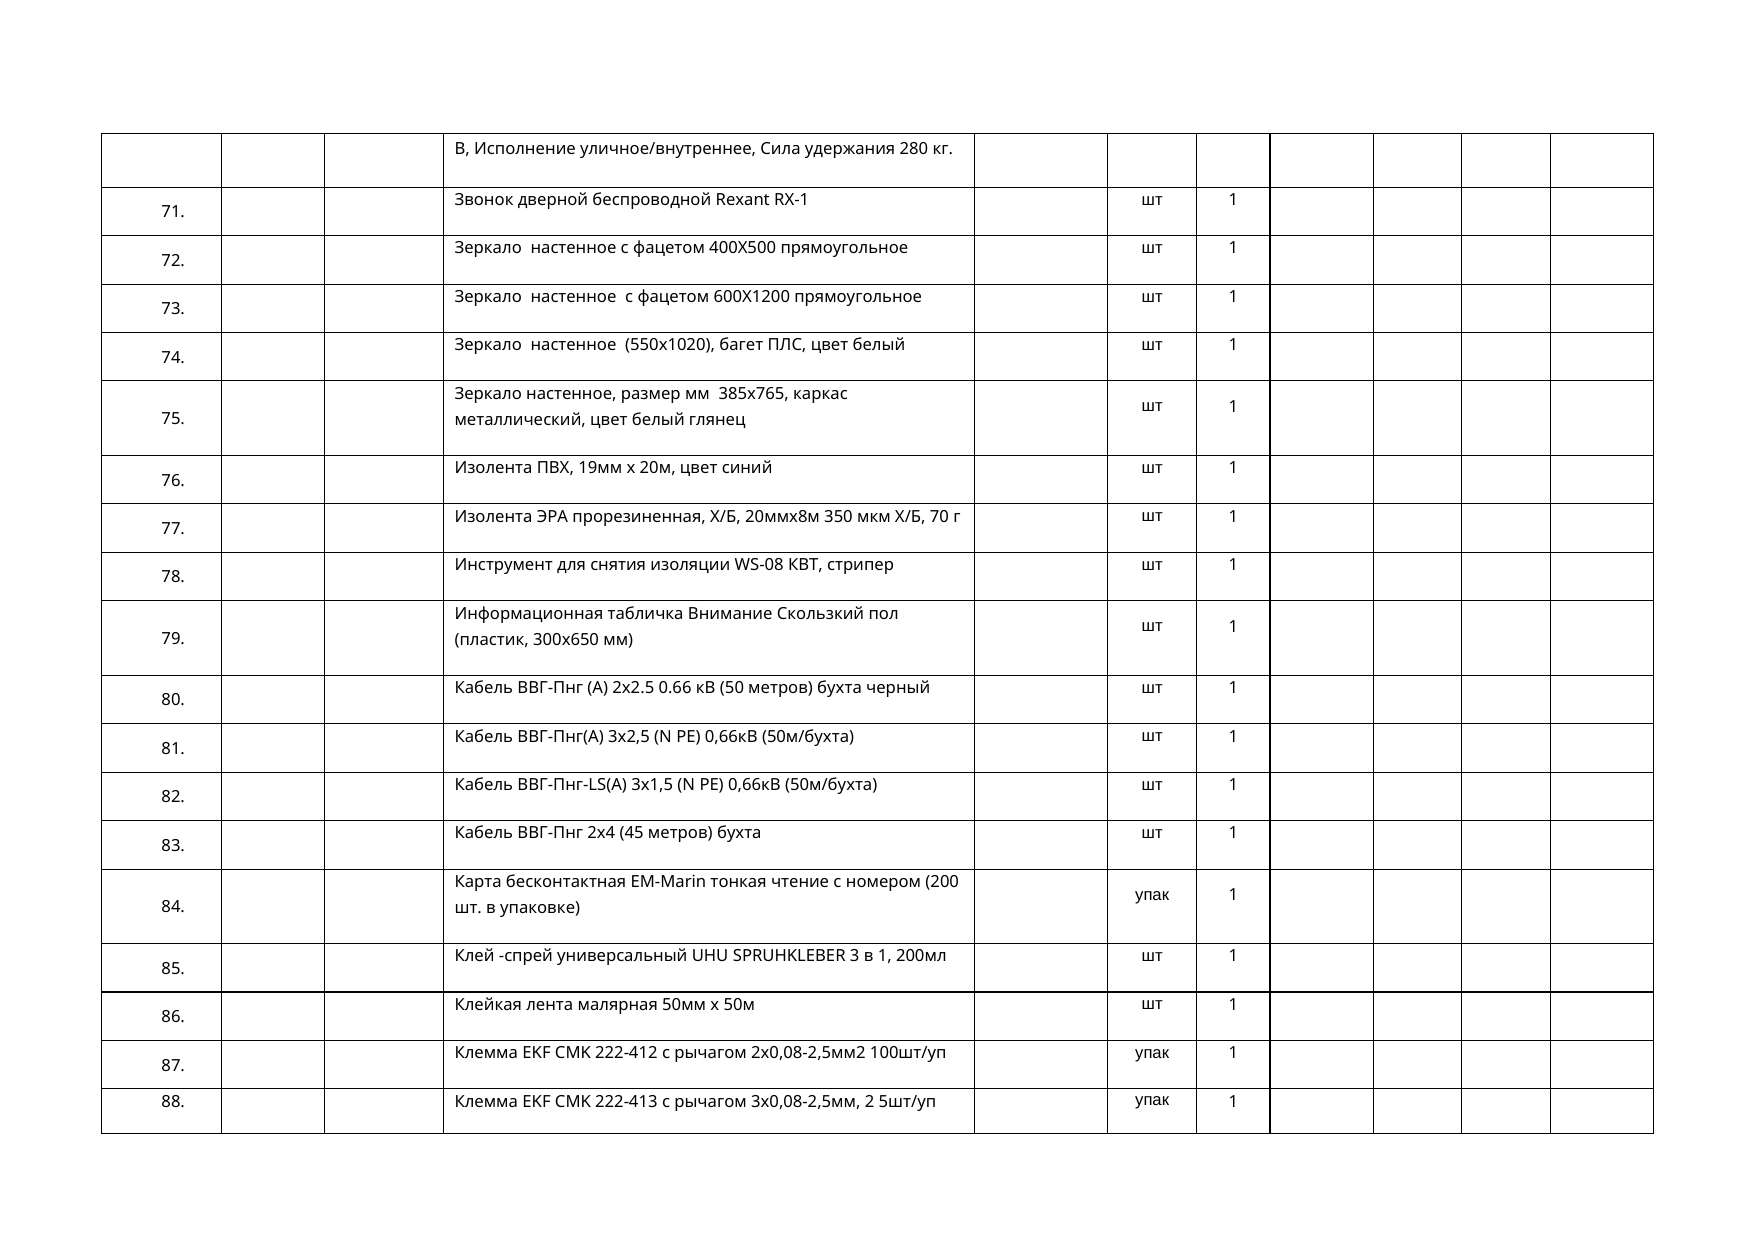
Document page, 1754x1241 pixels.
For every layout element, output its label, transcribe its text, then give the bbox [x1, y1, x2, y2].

table_cell [1551, 601, 1653, 675]
table_cell [222, 504, 324, 552]
table_cell 1 [1197, 456, 1269, 503]
table_cell [1551, 870, 1653, 943]
table_cell [325, 601, 443, 675]
table_cell 1 [1197, 1089, 1269, 1133]
table_cell Звонок дверной беспроводной Rexant RX-1 [444, 188, 974, 235]
table_cell [1551, 456, 1653, 503]
table_cell [222, 870, 324, 943]
table_cell [1462, 724, 1550, 772]
table_cell 1 [1197, 870, 1269, 943]
table_cell [102, 504, 221, 552]
table_cell 1 [1197, 381, 1269, 455]
table_cell 1 [1197, 1041, 1269, 1088]
table_cell [325, 870, 443, 943]
table_cell [1462, 188, 1550, 235]
table_cell Кабель ВВГ-Пнг-LS(А) 3х1,5 (N PE) 0,66кВ (50м/бухта) [444, 773, 974, 820]
table_cell [1271, 1041, 1373, 1088]
table_cell [325, 944, 443, 991]
table_cell шт [1108, 504, 1196, 552]
table_cell 1 [1197, 724, 1269, 772]
table_cell Клемма EKF CMK 222-412 с рычагом 2х0,08-2,5мм2 100шт/уп [444, 1041, 974, 1088]
table_cell [1462, 676, 1550, 723]
table_cell [325, 333, 443, 380]
table_cell 1 [1197, 333, 1269, 380]
table_cell [102, 724, 221, 772]
table_cell [325, 724, 443, 772]
table_cell [1462, 504, 1550, 552]
table_cell 1 [1197, 504, 1269, 552]
table_cell [975, 285, 1107, 332]
table_cell [1374, 504, 1461, 552]
table_cell [102, 870, 221, 943]
table_cell шт [1108, 724, 1196, 772]
table_cell [1374, 553, 1461, 600]
table_cell [1271, 993, 1373, 1040]
table_cell [1271, 601, 1373, 675]
table_cell [1374, 676, 1461, 723]
table_cell [325, 993, 443, 1040]
table_cell [222, 993, 324, 1040]
table_cell шт [1108, 381, 1196, 455]
table_cell [102, 333, 221, 380]
table_cell [1374, 456, 1461, 503]
table_cell [1374, 188, 1461, 235]
table_cell [1462, 134, 1550, 187]
table_cell [1271, 944, 1373, 991]
table_cell Информационная табличка Внимание Скользкий пол (пластик, 300х650 мм) [444, 601, 974, 675]
table_cell [1374, 236, 1461, 283]
table_cell [975, 456, 1107, 503]
table_cell [1271, 676, 1373, 723]
table_cell [102, 821, 221, 868]
table_cell [1462, 1041, 1550, 1088]
table_cell [222, 1089, 324, 1133]
table_cell [1462, 944, 1550, 991]
table_cell 1 [1197, 134, 1269, 187]
table_cell 1 [1197, 821, 1269, 868]
table_cell [222, 821, 324, 868]
table_cell [222, 381, 324, 455]
table_cell [1271, 236, 1373, 283]
table_cell [975, 944, 1107, 991]
table_cell [1374, 1041, 1461, 1088]
table_cell шт [1108, 236, 1196, 283]
table_cell [1551, 504, 1653, 552]
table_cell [444, 1089, 974, 1133]
table_cell [1551, 381, 1653, 455]
table_cell [975, 724, 1107, 772]
table_cell 1 [1197, 188, 1269, 235]
table_cell [1462, 870, 1550, 943]
table_cell шт [1108, 553, 1196, 600]
table_cell [1374, 993, 1461, 1040]
table_cell [325, 134, 443, 187]
table_cell [325, 553, 443, 600]
table_cell упак [1108, 1089, 1196, 1133]
table_cell [975, 553, 1107, 600]
table_cell [222, 134, 324, 187]
table_cell шт [1108, 456, 1196, 503]
table_cell 1 [1197, 676, 1269, 723]
table_cell [325, 381, 443, 455]
table_cell [1271, 1089, 1373, 1133]
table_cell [444, 134, 974, 187]
table_cell [1462, 553, 1550, 600]
table_cell [1271, 134, 1373, 187]
table_cell [102, 236, 221, 283]
table_cell [222, 724, 324, 772]
table_cell 1 [1197, 944, 1269, 991]
table_cell [1271, 285, 1373, 332]
table_cell 1 [1197, 236, 1269, 283]
table_cell [1374, 1089, 1461, 1133]
table_cell [975, 333, 1107, 380]
table_cell [1271, 188, 1373, 235]
table_cell шт [1108, 285, 1196, 332]
table_cell [1551, 676, 1653, 723]
table_cell [975, 504, 1107, 552]
table_cell [1374, 333, 1461, 380]
table_cell [1462, 773, 1550, 820]
table_cell [1271, 456, 1373, 503]
table_cell [1462, 601, 1550, 675]
table_cell [1462, 456, 1550, 503]
table_cell [1551, 821, 1653, 868]
table_cell [1551, 944, 1653, 991]
table_cell [1374, 601, 1461, 675]
table_cell [222, 676, 324, 723]
table_cell [975, 993, 1107, 1040]
table_cell [222, 236, 324, 283]
table_cell [1462, 381, 1550, 455]
table_cell [975, 381, 1107, 455]
table_cell [1374, 870, 1461, 943]
table_cell [1551, 188, 1653, 235]
table_cell [222, 553, 324, 600]
table_cell упак [1108, 1041, 1196, 1088]
table_cell шт [1108, 773, 1196, 820]
table_cell Зеркало настенное с фацетом 400Х500 прямоугольное [444, 236, 974, 283]
table_cell [1374, 944, 1461, 991]
table_cell [975, 773, 1107, 820]
table_cell Клей -спрей универсальный UHU SPRUHKLEBER 3 в 1, 200мл [444, 944, 974, 991]
table_cell [1551, 134, 1653, 187]
table_cell [1551, 236, 1653, 283]
table_cell [1271, 553, 1373, 600]
table_cell [975, 1089, 1107, 1133]
table_cell [102, 993, 221, 1040]
table_cell [222, 333, 324, 380]
table_cell [222, 456, 324, 503]
table_cell Клейкая лента малярная 50мм х 50м [444, 993, 974, 1040]
table_cell [1271, 381, 1373, 455]
table_cell шт [1108, 993, 1196, 1040]
table_cell [325, 236, 443, 283]
table_cell [222, 601, 324, 675]
table_cell [222, 188, 324, 235]
table_cell [325, 676, 443, 723]
table_cell [222, 1041, 324, 1088]
table_cell [1551, 724, 1653, 772]
table_cell [1271, 333, 1373, 380]
table_cell [975, 236, 1107, 283]
table_cell [102, 601, 221, 675]
table_cell Зеркало настенное, размер мм 385x765, каркас металлический, цвет белый глянец [444, 381, 974, 455]
table_cell [102, 285, 221, 332]
table_cell [975, 676, 1107, 723]
table_cell [1374, 285, 1461, 332]
table_cell [1462, 236, 1550, 283]
table_cell Изолента ПВХ, 19мм х 20м, цвет синий [444, 456, 974, 503]
table_cell [102, 134, 221, 187]
table_cell [1374, 134, 1461, 187]
table_cell [1462, 993, 1550, 1040]
table_cell [1271, 504, 1373, 552]
table_cell 1 [1197, 285, 1269, 332]
table_cell [102, 773, 221, 820]
table_cell [1271, 870, 1373, 943]
table_cell [1374, 821, 1461, 868]
table_cell [102, 944, 221, 991]
table_cell [222, 944, 324, 991]
table_cell [102, 188, 221, 235]
table_cell [102, 381, 221, 455]
table_cell шт [1108, 188, 1196, 235]
table_cell [325, 1089, 443, 1133]
table_cell 1 [1197, 993, 1269, 1040]
table_cell [975, 188, 1107, 235]
table_cell 1 [1197, 773, 1269, 820]
table_cell [325, 285, 443, 332]
table_cell [1551, 773, 1653, 820]
table_cell Кабель ВВГ-Пнг (А) 2x2.5 0.66 кВ (50 метров) бухта черный [444, 676, 974, 723]
table_cell Кабель ВВГ-Пнг(А) 3х2,5 (N PE) 0,66кВ (50м/бухта) [444, 724, 974, 772]
table_cell шт [1108, 944, 1196, 991]
table_cell [1551, 1041, 1653, 1088]
table_cell Карта бесконтактная EM-Marin тонкая чтение с номером (200 шт. в упаковке) [444, 870, 974, 943]
table_cell [975, 1041, 1107, 1088]
table_cell [102, 1089, 221, 1133]
table_cell шт [1108, 333, 1196, 380]
table_cell упак [1108, 870, 1196, 943]
table_cell 1 [1197, 601, 1269, 675]
table_cell [1551, 285, 1653, 332]
table_cell [325, 188, 443, 235]
table_cell шт [1108, 601, 1196, 675]
table_cell [1271, 821, 1373, 868]
table_cell [975, 134, 1107, 187]
table_cell [1462, 333, 1550, 380]
table_cell [325, 821, 443, 868]
table_cell [325, 773, 443, 820]
table_cell 1 [1197, 553, 1269, 600]
table_cell [1271, 773, 1373, 820]
table_cell шт [1108, 676, 1196, 723]
table_cell [1551, 333, 1653, 380]
table_cell [1462, 1089, 1550, 1133]
table_cell [102, 676, 221, 723]
table_cell [222, 773, 324, 820]
table_cell [102, 456, 221, 503]
table_cell Зеркало настенное (550x1020), багет ПЛС, цвет белый [444, 333, 974, 380]
table_cell шт [1108, 821, 1196, 868]
table_cell [1374, 381, 1461, 455]
table_cell [1551, 993, 1653, 1040]
table_cell [325, 504, 443, 552]
table_cell [102, 1041, 221, 1088]
table_cell Изолента ЭРА прорезиненная, Х/Б, 20ммx8м 350 мкм Х/Б, 70 г [444, 504, 974, 552]
table_cell [1551, 553, 1653, 600]
table_cell Инструмент для снятия изоляции WS-08 КВТ, стрипер [444, 553, 974, 600]
table_cell [975, 870, 1107, 943]
table_cell шт [1108, 134, 1196, 187]
table_cell [222, 285, 324, 332]
table_cell [325, 456, 443, 503]
table_cell Зеркало настенное с фацетом 600Х1200 прямоугольное [444, 285, 974, 332]
table_cell Кабель ВВГ-Пнг 2х4 (45 метров) бухта [444, 821, 974, 868]
table_cell [1462, 821, 1550, 868]
table_cell [975, 601, 1107, 675]
table_cell [1551, 1089, 1653, 1133]
table_cell [975, 821, 1107, 868]
table_cell [1374, 724, 1461, 772]
table_cell [325, 1041, 443, 1088]
table_cell [1374, 773, 1461, 820]
table_cell [1271, 724, 1373, 772]
table_cell [1462, 285, 1550, 332]
table_cell [102, 553, 221, 600]
